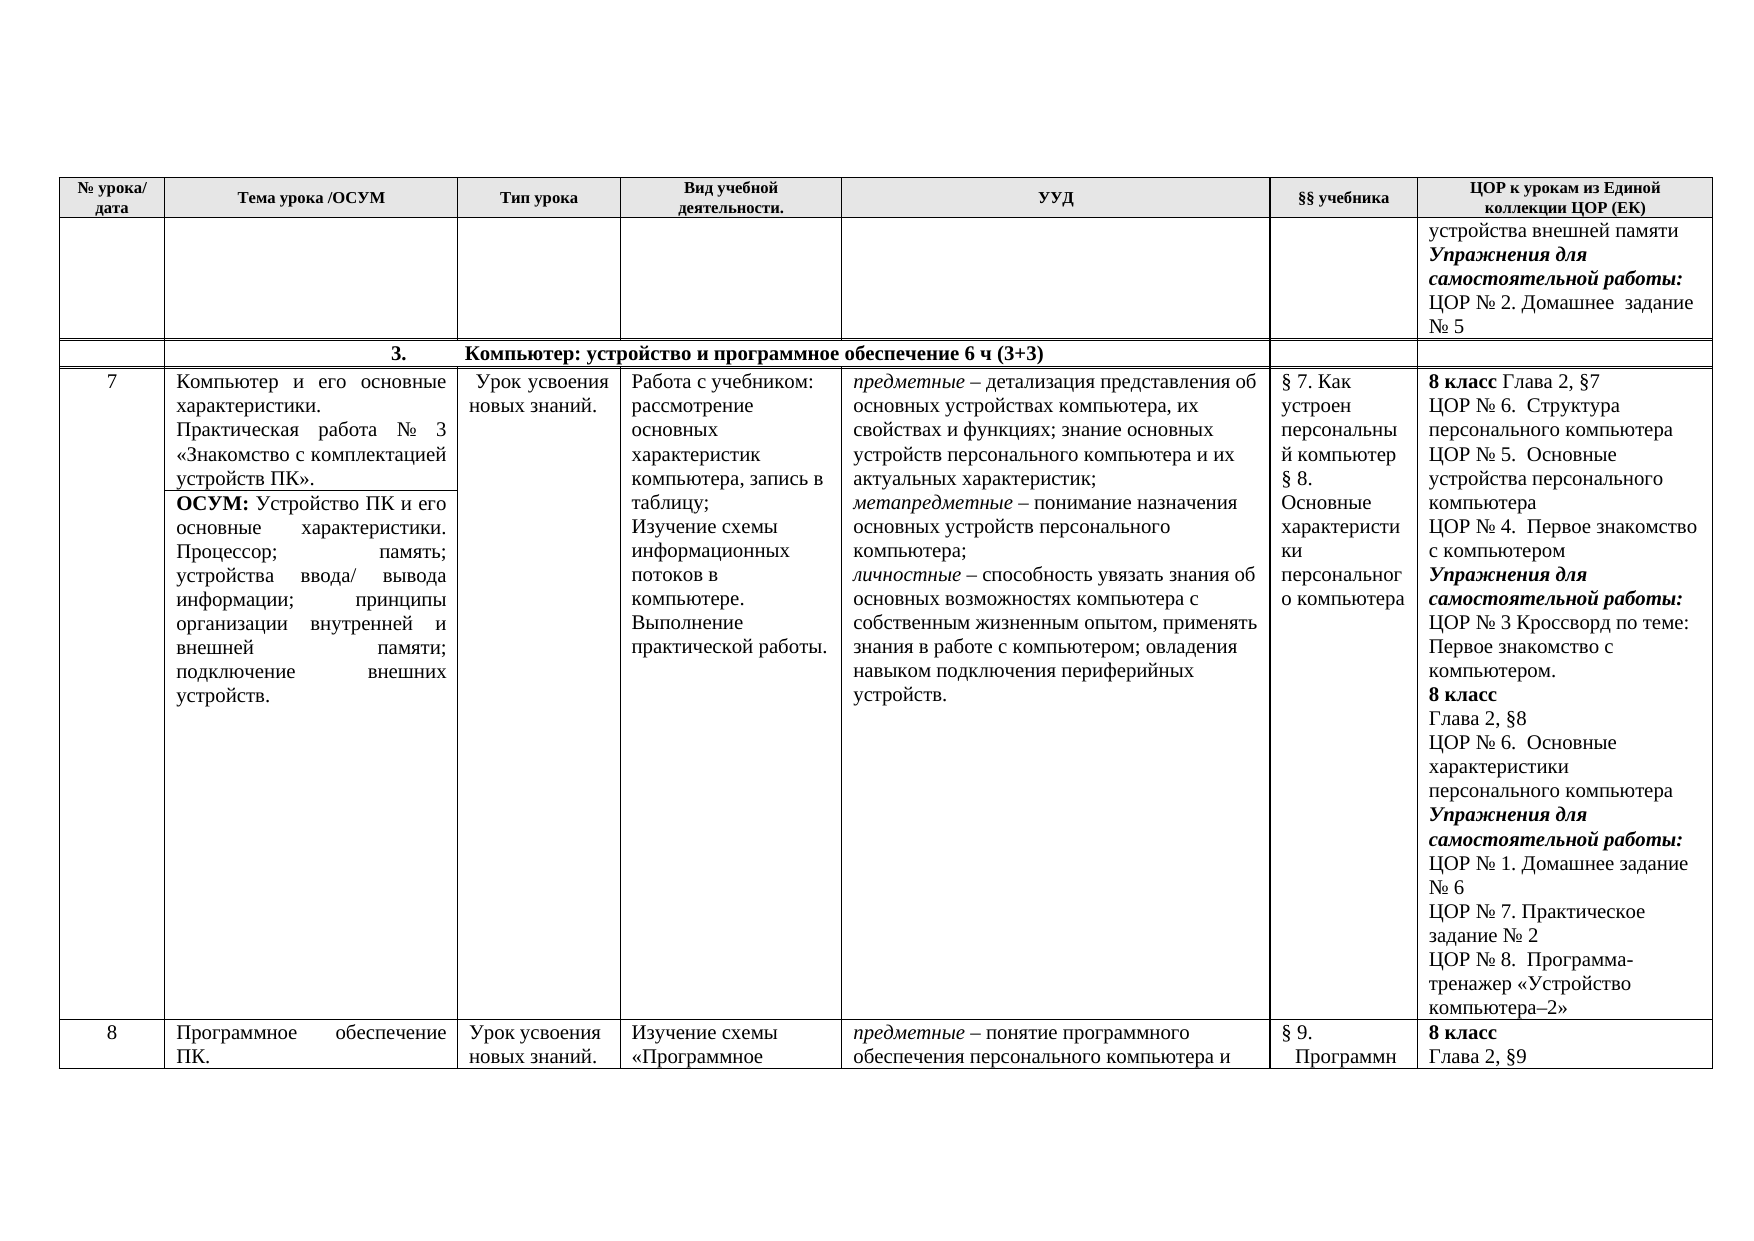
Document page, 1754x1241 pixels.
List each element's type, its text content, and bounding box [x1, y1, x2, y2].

table_cell Программное обеспечение ПК. [165, 1020, 457, 1068]
table_header §§ учебника [1271, 178, 1417, 217]
table_header ЦОР к урокам из Единой коллекции ЦОР (ЕК) [1418, 178, 1712, 217]
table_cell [165, 218, 457, 338]
table_cell [1271, 341, 1417, 366]
table_cell 8 класс Глава 2, 7 ЦОР № 6. Структура персонального компьютера ЦОР № 5. Основные устройства персонального компьютера ЦОР № 4. Первое знакомство с компьютером Упражнения для самостоятельной работы: ЦОР № 3 Кроссворд по теме: Первое знакомство с компьютером. 8 класс Глава 2, 8 ЦОР № 6. Основные характеристики персонального компьютера Упражнения для самостоятельной работы: ЦОР № 1. Домашнее задание № 6 ЦОР № 7. Практическое задание № 2 ЦОР № 8. Программа-тренажер «Устройство компьютера–2» [1418, 369, 1712, 1019]
table_cell [1418, 341, 1712, 366]
table_header Тема урока /ОСУМ [165, 178, 457, 217]
table_cell [60, 341, 164, 366]
table_cell Компьютер и его основные характеристики. Практическая работа № 3 «Знакомство с комплектацией устройств ПК». [165, 369, 457, 489]
table_cell Урок усвоения новых знаний. [458, 1020, 620, 1068]
table_cell 7 [60, 369, 164, 1019]
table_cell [1418, 1020, 1712, 1068]
table_cell 8 [60, 1020, 164, 1068]
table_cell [1271, 1020, 1417, 1068]
table_header № урока/ дата [60, 178, 164, 217]
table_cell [621, 1020, 841, 1068]
table_header Тип урока [458, 178, 620, 217]
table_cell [842, 1020, 1269, 1068]
table_cell Урок усвоения новых знаний. [458, 369, 620, 1019]
table_header УУД [842, 178, 1269, 217]
table_cell 7. Как устроен персональный компьютер 8. Основные характеристики персонального компьютера [1271, 369, 1417, 1019]
table_header Вид учебной деятельности. [621, 178, 841, 217]
table_cell ОСУМ: Устройство ПК и его основные характеристики. Процессор; память; устройства ввода/ вывода информации; принципы организации внутренней и внешней памяти; подключение внешних устройств. [165, 491, 457, 1019]
table_cell предметные – детализация представления об основных устройствах компьютера, их свойствах и функциях; знание основных устройств персонального компьютера и их актуальных характеристик; метапредметные – понимание назначения основных устройств персонального компьютера; личностные – способность увязать знания об основных возможностях компьютера с собственным жизненным опытом, применять знания в работе с компьютером; овладения навыком подключения периферийных устройств. [842, 369, 1269, 1019]
table_cell Работа с учебником: рассмотрение основных характеристик компьютера, запись в таблицу; Изучение схемы информационных потоков в компьютере. Выполнение практической работы. [621, 369, 841, 1019]
table_cell 3. Компьютер: устройство и программное обеспечение 6 ч (3+3) [165, 341, 1269, 366]
